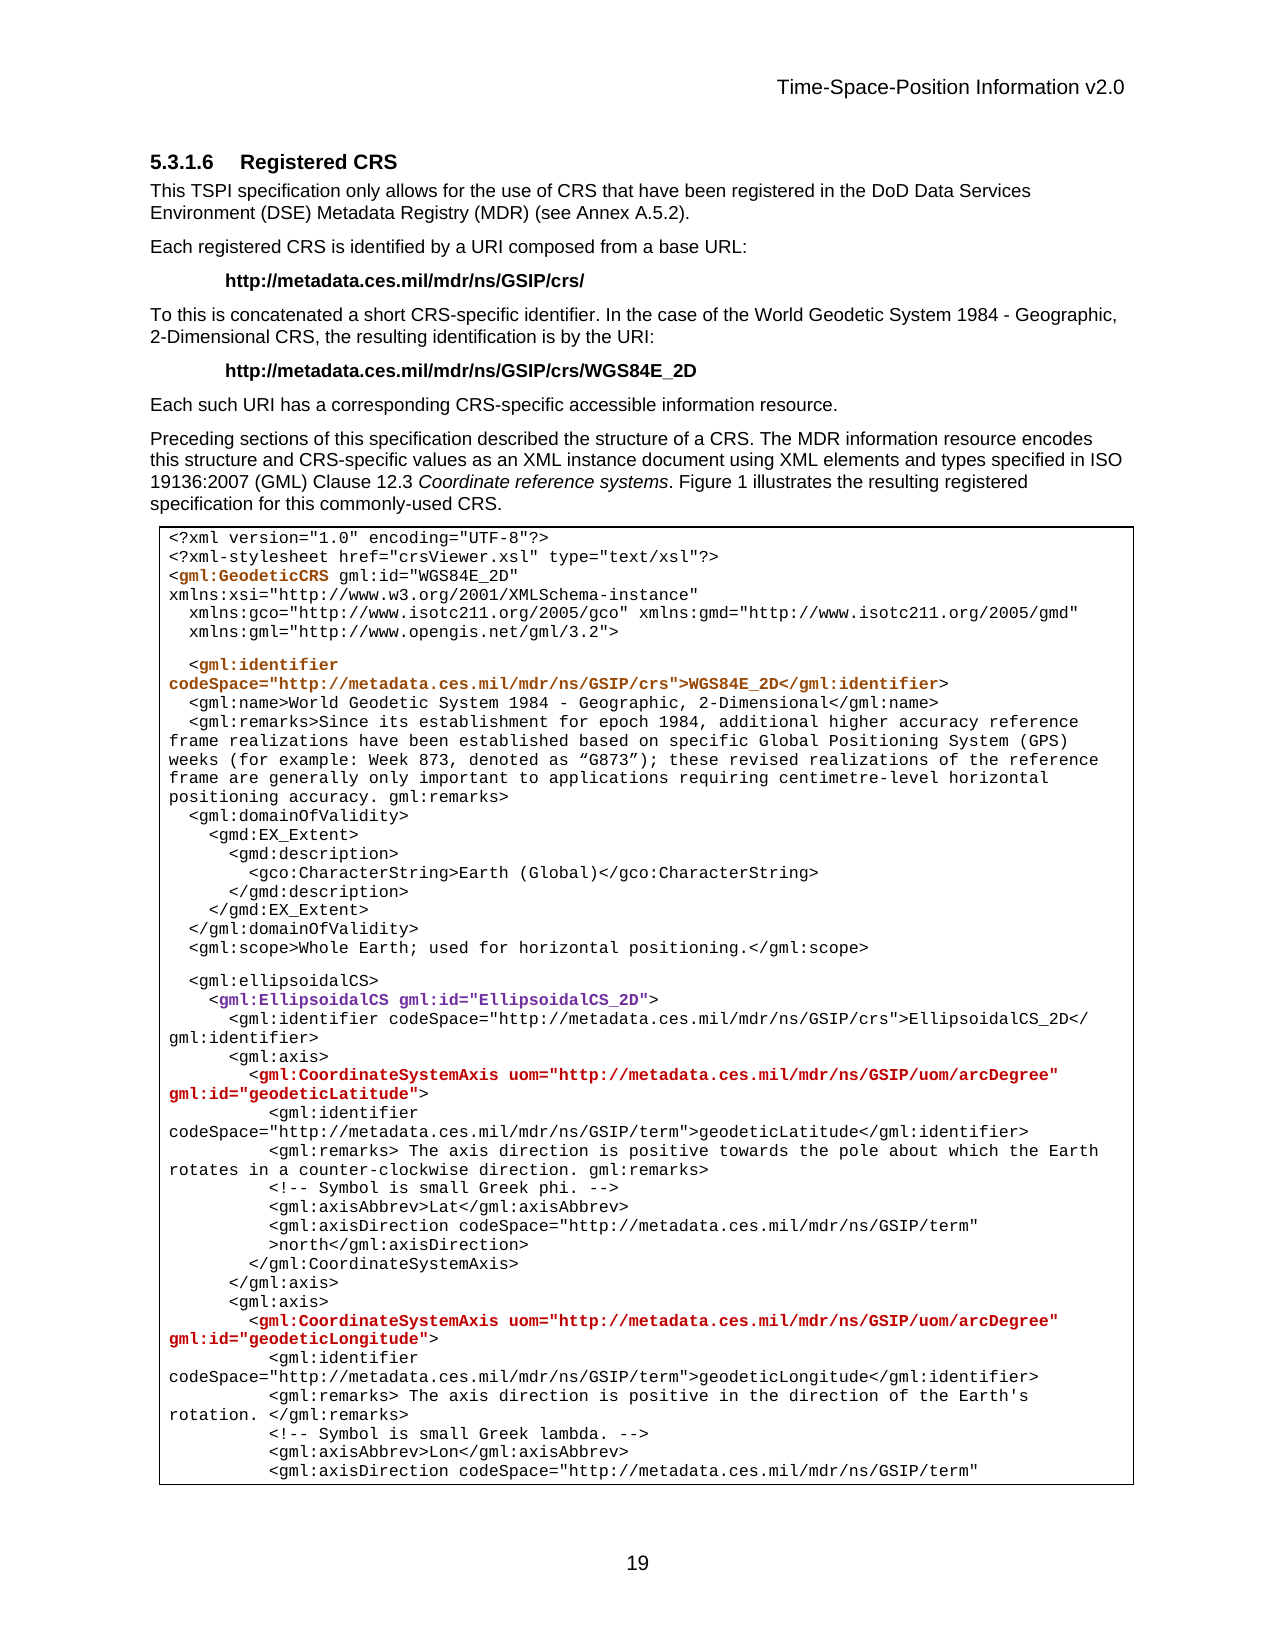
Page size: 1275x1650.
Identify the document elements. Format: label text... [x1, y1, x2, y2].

text <?xml version="1.0" encoding="UTF-8"?> [160, 528, 1133, 545]
text Each registered CRS is identified by a URI composed from a base URL: [150, 236, 1125, 257]
text <gml:remarks> The axis direction is positive in the direction of the Earth's rotation. </gml:remarks> [160, 1384, 1133, 1422]
text http://metadata.ces.mil/mdr/ns/GSIP/crs/ [225, 270, 1125, 291]
text <gml:ellipsoidalCS> [160, 969, 1133, 988]
text <gml:remarks> The axis direction is positive towards the pole about which the Earth rotates in a counter-clockwise direction. gml:remarks> [160, 1139, 1133, 1177]
text <gmd:EX_Extent> [160, 823, 1133, 842]
text <gml:identifier codeSpace="http://metadata.ces.mil/mdr/ns/GSIP/term">geodeticLatitude</gml:identifier> [160, 1102, 1133, 1139]
text <gml:axisDirection codeSpace="http://metadata.ces.mil/mdr/ns/GSIP/term" [160, 1460, 1133, 1484]
text </gml:domainOfValidity> [160, 918, 1133, 937]
text <gmd:description> [160, 842, 1133, 861]
text </gmd:EX_Extent> [160, 899, 1133, 918]
text <gml:identifier codeSpace="http://metadata.ces.mil/mdr/ns/GSIP/term">geodeticLongitude</gml:identifier> [160, 1347, 1133, 1384]
text <gml:axisAbbrev>Lon</gml:axisAbbrev> [160, 1441, 1133, 1460]
text xmlns:gco="http://www.isotc211.org/2005/gco" xmlns:gmd="http://www.isotc211.org/2005/gmd" [160, 602, 1133, 621]
text <gml:axis> [160, 1290, 1133, 1309]
text xmlns:gml="http://www.opengis.net/gml/3.2"> [160, 621, 1133, 643]
text This TSPI specification only allows for the use of CRS that have been registered in the DoD Data Services Environment (DSE) Metadata Registry (MDR) (see Annex A.5.2). [150, 180, 1125, 223]
text </gml:axis> [160, 1271, 1133, 1290]
text <gml:remarks>Since its establishment for epoch 1984, additional higher accuracy reference frame realizations have been established based on specific Global Positioning System (GPS) weeks (for example: Week 873, denoted as “G873”); these revised realizations of the reference frame are generally only important to applications requiring centimetre-level horizontal positioning accuracy. gml:remarks> [160, 710, 1133, 804]
text <gml:identifier codeSpace="http://metadata.ces.mil/mdr/ns/GSIP/crs">EllipsoidalCS_2D</gml:identifier> [160, 1007, 1133, 1045]
text <gml:EllipsoidalCS gml:id="EllipsoidalCS_2D"> [160, 988, 1133, 1007]
text </gmd:description> [160, 880, 1133, 899]
text <gml:GeodeticCRS gml:id="WGS84E_2D" xmlns:xsi="http://www.w3.org/2001/XMLSchema-instance" [160, 564, 1133, 602]
text <gml:identifier codeSpace="http://metadata.ces.mil/mdr/ns/GSIP/crs">WGS84E_2D</gml:identifier> [160, 654, 1133, 691]
text <?xml-stylesheet href="crsViewer.xsl" type="text/xsl"?> [160, 545, 1133, 564]
text <gml:CoordinateSystemAxis uom="http://metadata.ces.mil/mdr/ns/GSIP/uom/arcDegree" gml:id="geodeticLongitude"> [160, 1309, 1133, 1347]
text >north</gml:axisDirection> [160, 1233, 1133, 1252]
text Each such URI has a corresponding CRS-specific accessible information resource. [150, 394, 1125, 415]
text Preceding sections of this specification described the structure of a CRS. The MDR information resource encodes this structure and CRS-specific values as an XML instance document using XML elements and types specified in ISO 19136:2007 (GML) Clause 12.3 Coordinate reference systems. Figure 1 illustrates the resulting registered specification for this commonly-used CRS. [150, 428, 1125, 514]
text <!-- Symbol is small Greek lambda. --> [160, 1422, 1133, 1441]
text <gml:axis> [160, 1045, 1133, 1064]
subtitle Registered CRS [150, 150, 1125, 174]
text <gco:CharacterString>Earth (Global)</gco:CharacterString> [160, 861, 1133, 880]
text http://metadata.ces.mil/mdr/ns/GSIP/crs/WGS84E_2D [225, 359, 1125, 381]
text <gml:domainOfValidity> [160, 804, 1133, 823]
text <gml:axisDirection codeSpace="http://metadata.ces.mil/mdr/ns/GSIP/term" [160, 1215, 1133, 1233]
text <gml:axisAbbrev>Lat</gml:axisAbbrev> [160, 1196, 1133, 1215]
text <gml:CoordinateSystemAxis uom="http://metadata.ces.mil/mdr/ns/GSIP/uom/arcDegree" gml:id="geodeticLatitude"> [160, 1064, 1133, 1102]
text To this is concatenated a short CRS-specific identifier. In the case of the World Geodetic System 1984 - Geographic, 2-Dimensional CRS, the resulting identification is by the URI: [150, 304, 1125, 347]
text <gml:name>World Geodetic System 1984 - Geographic, 2-Dimensional</gml:name> [160, 691, 1133, 710]
text </gml:CoordinateSystemAxis> [160, 1252, 1133, 1271]
text <gml:scope>Whole Earth; used for horizontal positioning.</gml:scope> [160, 937, 1133, 958]
text <!-- Symbol is small Greek phi. --> [160, 1177, 1133, 1196]
